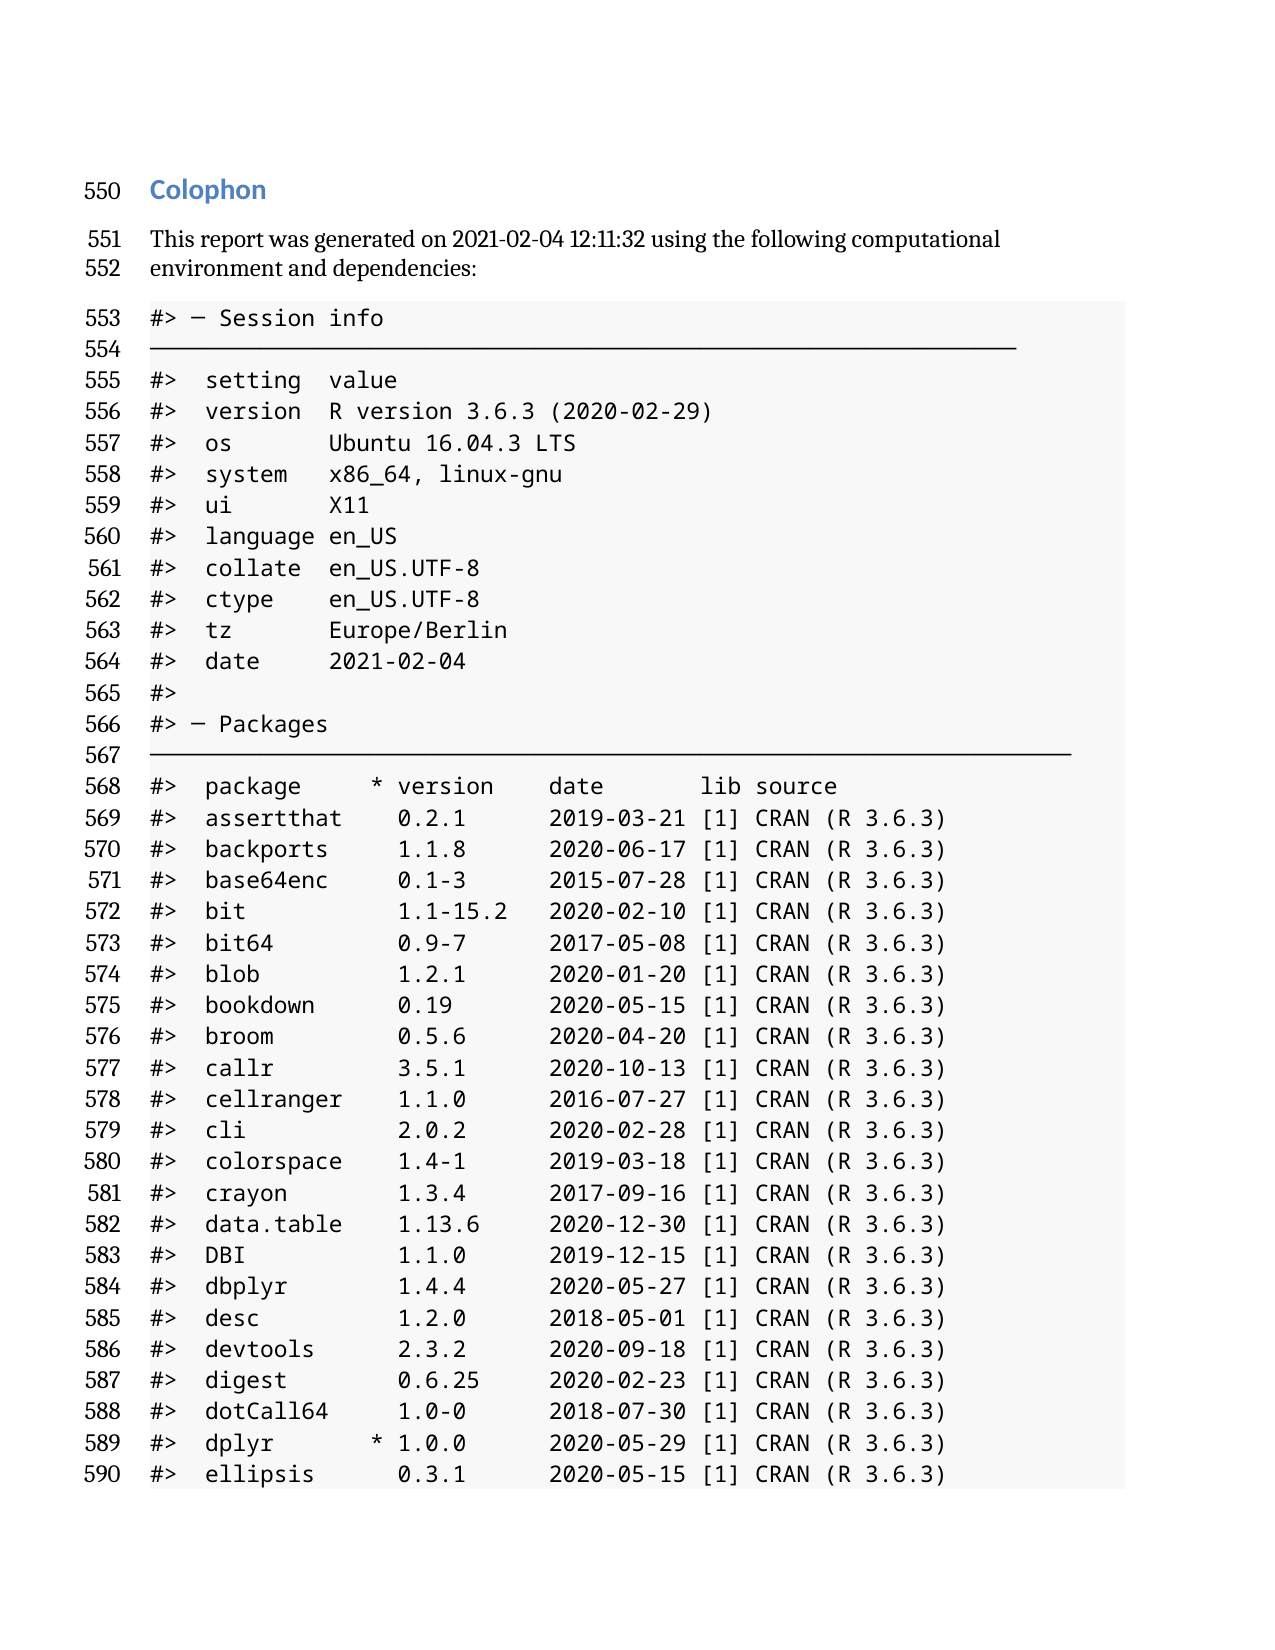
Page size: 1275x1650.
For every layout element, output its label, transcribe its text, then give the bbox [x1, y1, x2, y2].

subtitle Colophon [150, 171, 1125, 206]
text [150, 301, 1125, 1489]
text This report was generated on 2021-02-04 12:11:32 using the following computational environment and dependencies: [150, 225, 1125, 283]
